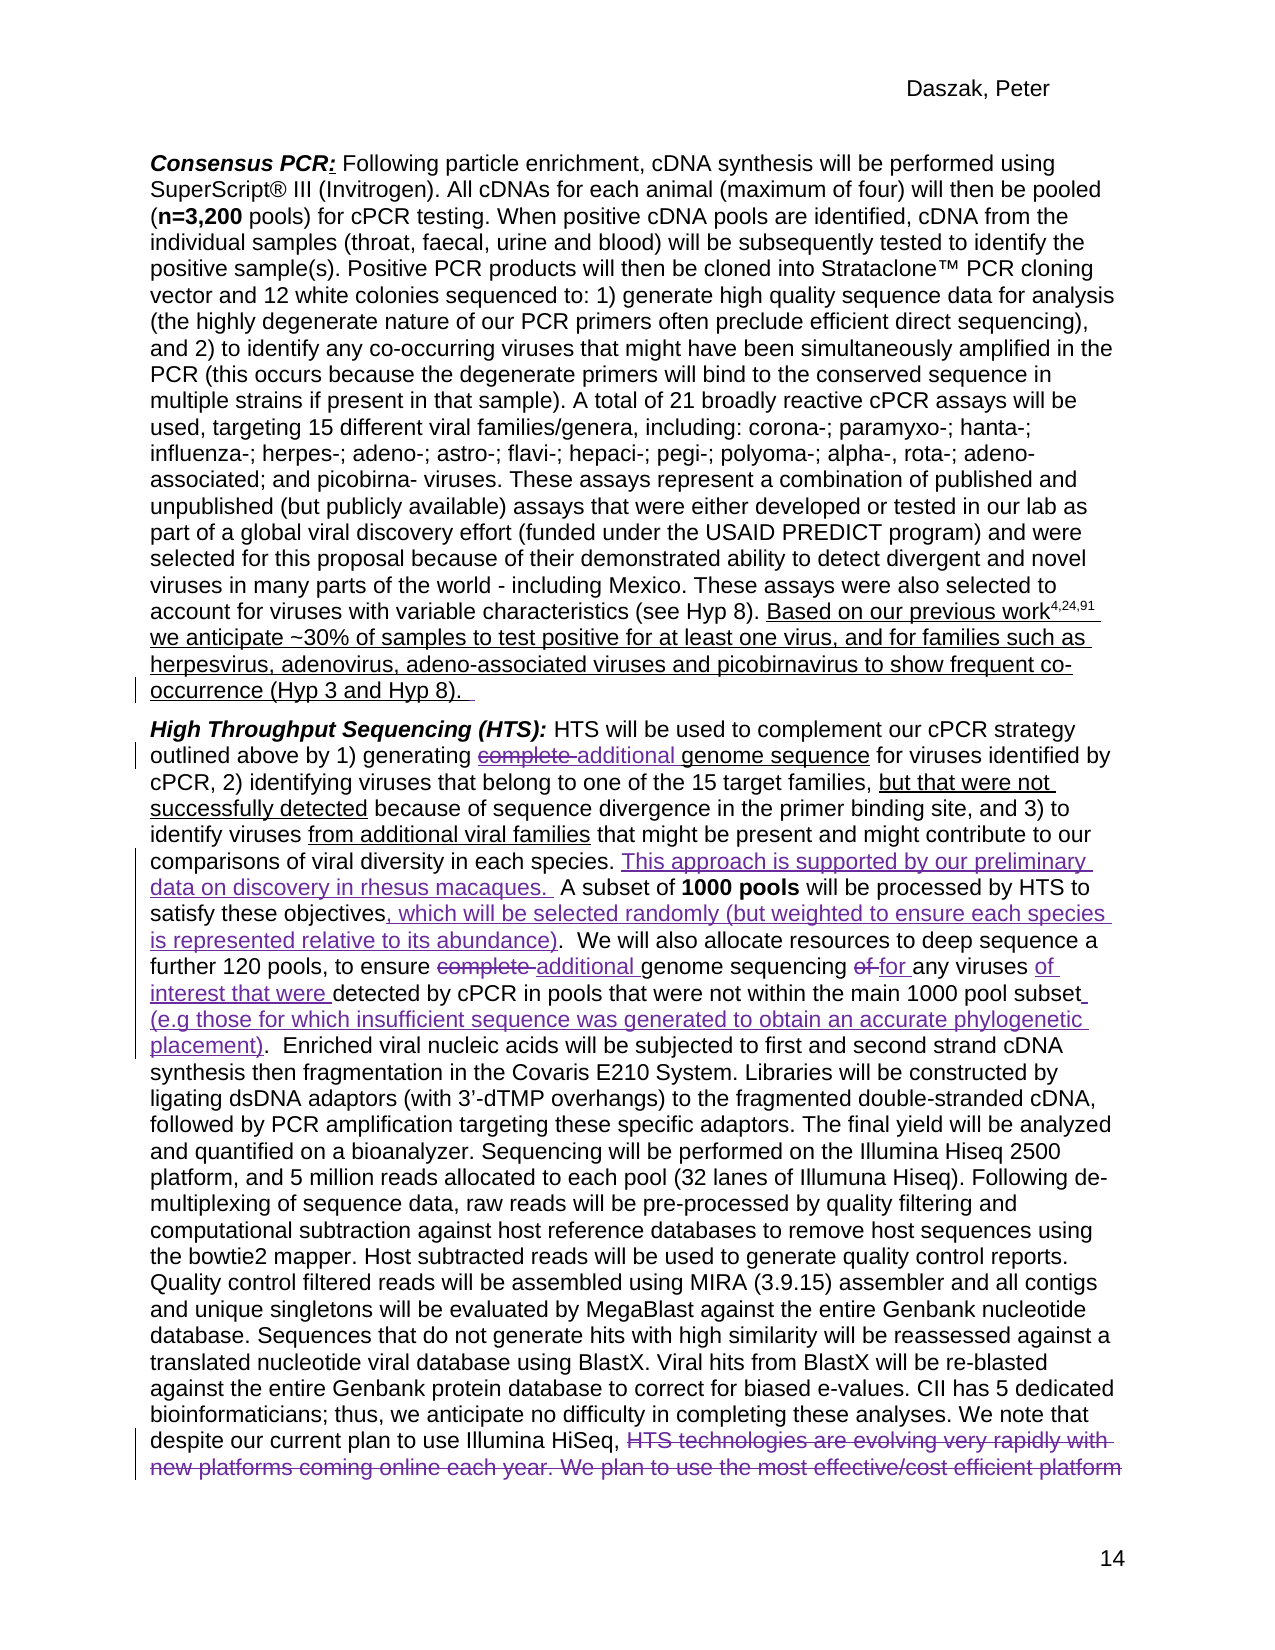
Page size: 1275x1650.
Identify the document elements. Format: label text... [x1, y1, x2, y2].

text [150, 716, 1125, 1480]
text Consensus PCR: Following particle enrichment, cDNA synthesis will be performed using SuperScript® III (Invitrogen). All cDNAs for each animal (maximum of four) will then be pooled (n=3,200 pools) for cPCR testing. When positive cDNA pools are identified, cDNA from the individual samples (throat, faecal, urine and blood) will be subsequently tested to identify the positive sample(s). Positive PCR products will then be cloned into Strataclone™ PCR cloning vector and 12 white colonies sequenced to: 1) generate high quality sequence data for analysis (the highly degenerate nature of our PCR primers often preclude efficient direct sequencing), and 2) to identify any co-occurring viruses that might have been simultaneously amplified in the PCR (this occurs because the degenerate primers will bind to the conserved sequence in multiple strains if present in that sample). A total of 21 broadly reactive cPCR assays will be used, targeting 15 different viral families/genera, including: corona-; paramyxo-; hanta-; influenza-; herpes-; adeno-; astro-; flavi-; hepaci-; pegi-; polyoma-; alpha-, rota-; adeno-associated; and picobirna- viruses. These assays represent a combination of published and unpublished (but publicly available) assays that were either developed or tested in our lab as part of a global viral discovery effort (funded under the USAID PREDICT program) and were selected for this proposal because of their demonstrated ability to detect divergent and novel viruses in many parts of the world - including Mexico. These assays were also selected to account for viruses with variable characteristics (see Hyp 8). Based on our previous work4,24,91 we anticipate ~30% of samples to test positive for at least one virus, and for families such as herpesvirus, adenovirus, adeno-associated viruses and picobirnavirus to show frequent co-occurrence (Hyp 3 and Hyp 8). [150, 150, 1125, 703]
